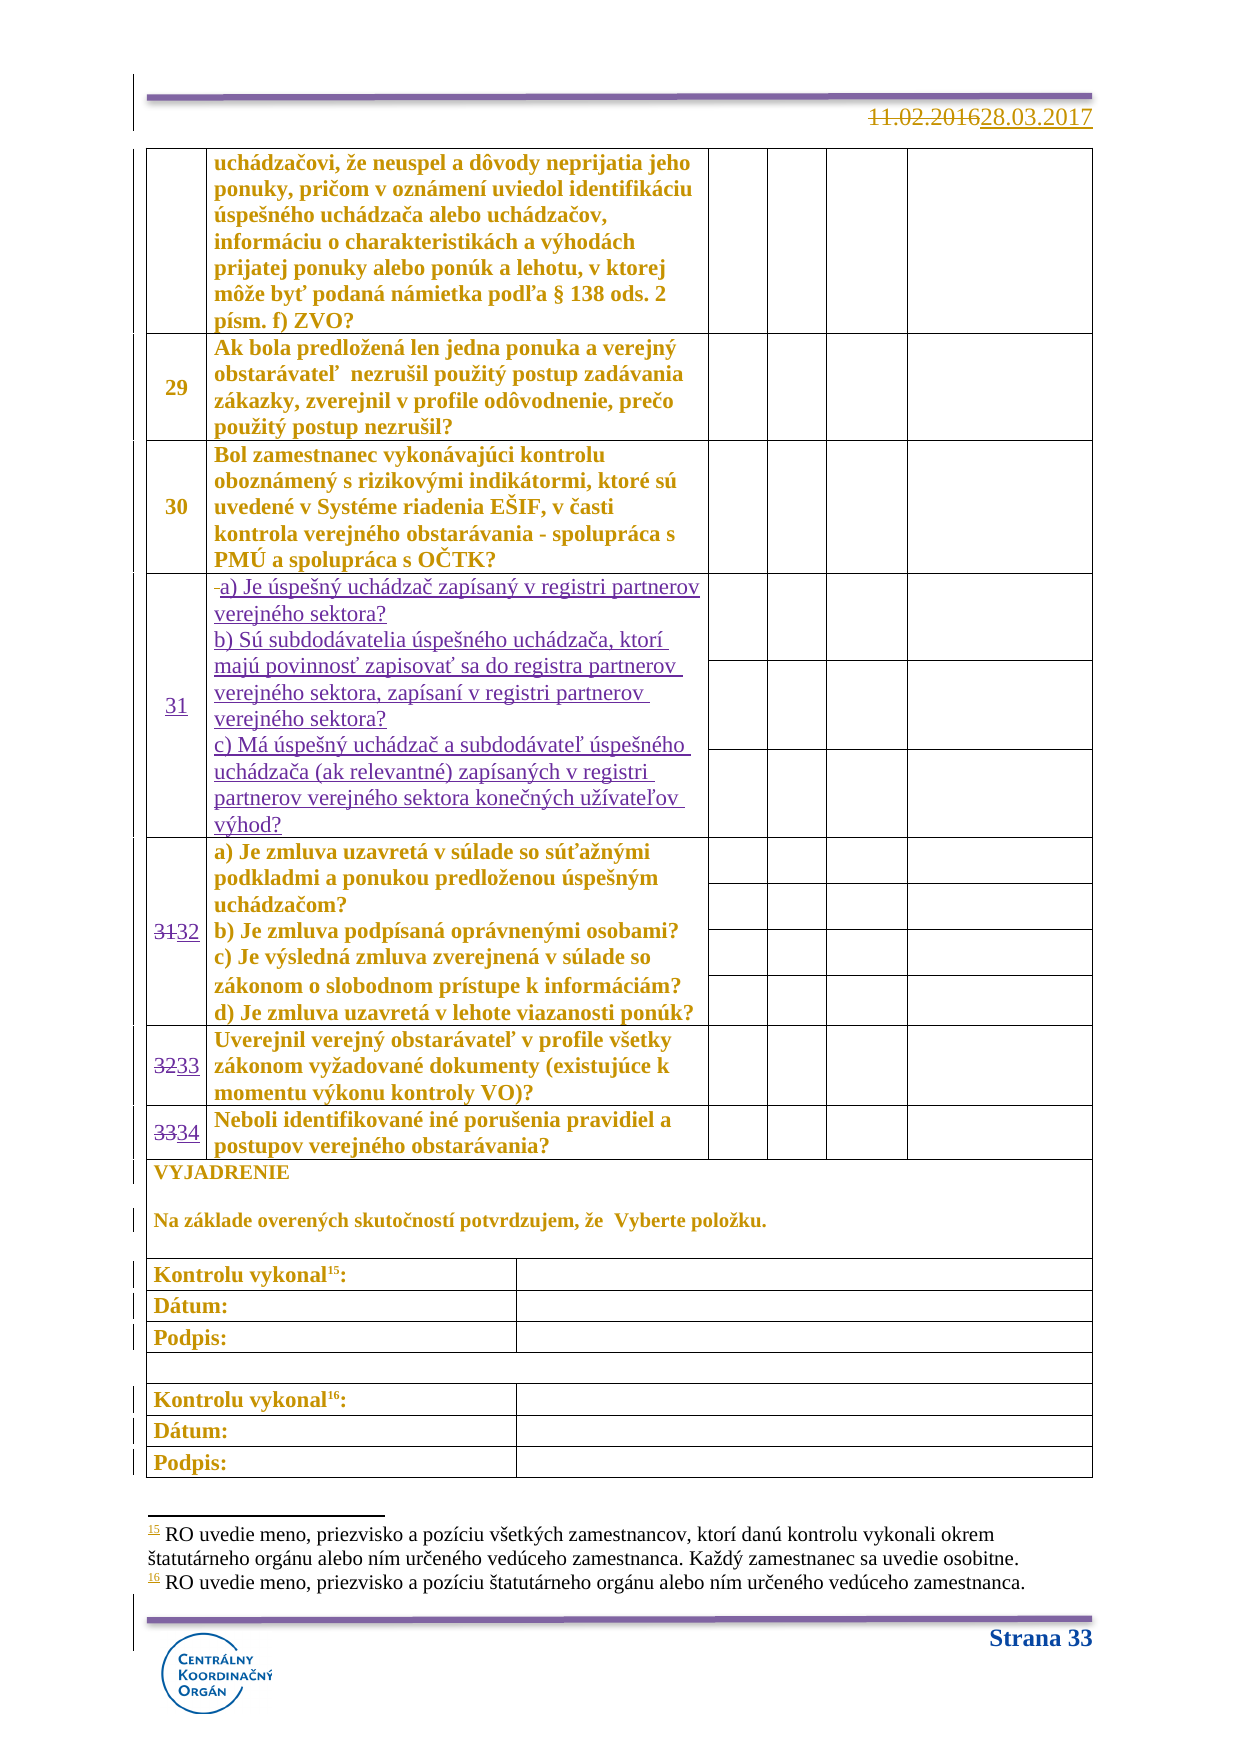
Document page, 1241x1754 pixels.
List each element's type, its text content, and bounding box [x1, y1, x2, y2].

table_cell [827, 750, 907, 837]
table_cell [517, 1384, 1092, 1414]
table_cell [517, 1322, 1092, 1352]
table_cell [908, 1106, 1092, 1159]
table_cell [709, 930, 767, 975]
table_cell [517, 1447, 1092, 1477]
table_cell [709, 750, 767, 837]
table_cell [908, 838, 1092, 883]
table_cell Kontrolu vykonal: [147, 1259, 516, 1289]
table_cell [908, 750, 1092, 837]
table_cell [908, 1026, 1092, 1105]
table_cell [147, 1353, 1092, 1383]
table_cell [827, 334, 907, 439]
table_cell [768, 149, 826, 333]
table_cell [908, 149, 1092, 333]
table_cell [768, 334, 826, 439]
table_cell [768, 884, 826, 929]
table_cell [768, 661, 826, 748]
table_cell [768, 441, 826, 572]
table_cell 30 [147, 441, 206, 572]
table_cell [827, 930, 907, 975]
table_cell 28 [147, 149, 206, 333]
table_cell [908, 976, 1092, 1025]
table_cell [908, 884, 1092, 929]
table_cell VYJADRENIE Na základe overených skutočností potvrdzujem, že [147, 1160, 1092, 1258]
table_cell [908, 334, 1092, 439]
table_cell [709, 838, 767, 883]
table_cell [908, 574, 1092, 660]
table_cell [768, 1106, 826, 1159]
table_cell [827, 884, 907, 929]
table_cell [147, 1026, 206, 1105]
table_cell [709, 334, 767, 439]
table_cell [827, 441, 907, 572]
table_cell [709, 884, 767, 929]
table_cell [147, 1106, 206, 1159]
table_cell [827, 661, 907, 748]
table_cell [768, 838, 826, 883]
table_cell [709, 441, 767, 572]
table_cell [827, 149, 907, 333]
table_cell [768, 750, 826, 837]
table_cell [827, 1106, 907, 1159]
picture [159, 1631, 272, 1713]
table_cell [908, 441, 1092, 572]
table_cell 29 [147, 334, 206, 439]
table_cell [908, 930, 1092, 975]
table_cell [768, 976, 826, 1025]
table_cell Ak bola predložená len jedna ponuka a verejný obstarávateľ nezrušil použitý postup zadávania zákazky, zverejnil v profile odôvodnenie, prečo použitý postup nezrušil? [207, 334, 708, 439]
table_cell [147, 838, 206, 1025]
table_cell [709, 661, 767, 748]
table_cell [147, 574, 206, 837]
table_cell [517, 1291, 1092, 1321]
table_cell [827, 838, 907, 883]
table_cell [827, 976, 907, 1025]
table_cell [709, 149, 767, 333]
table_cell [709, 976, 767, 1025]
table_cell Dátum: [147, 1291, 516, 1321]
table_cell Neboli identifikované iné porušenia pravidiel a postupov verejného obstarávania? [207, 1106, 708, 1159]
table_cell [908, 661, 1092, 748]
table_cell [517, 1259, 1092, 1289]
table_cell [207, 149, 708, 333]
table_cell [207, 574, 708, 837]
table_cell [768, 930, 826, 975]
table_cell Dátum: [147, 1416, 516, 1446]
table_cell [827, 1026, 907, 1105]
table_cell [517, 1416, 1092, 1446]
table_cell Uverejnil verejný obstarávateľ v profile všetky zákonom vyžadované dokumenty (existujúce k momentu výkonu kontroly VO)? [207, 1026, 708, 1105]
table_cell [768, 574, 826, 660]
table_cell [709, 574, 767, 660]
table_cell [827, 574, 907, 660]
table_cell Podpis: [147, 1322, 516, 1352]
table_cell Kontrolu vykonal: [147, 1384, 516, 1414]
table_cell [709, 1106, 767, 1159]
table_cell a) Je zmluva uzavretá v súlade so súťažnými podkladmi a ponukou predloženou úspešným uchádzačom? b) Je zmluva podpísaná oprávnenými osobami? c) Je výsledná zmluva zverejnená v súlade so zákonom o slobodnom prístupe k informáciám? d) Je zmluva uzavretá v lehote viazanosti ponúk? [207, 838, 708, 1025]
table_cell Podpis: [147, 1447, 516, 1477]
table_cell [768, 1026, 826, 1105]
table_cell Bol zamestnanec vykonávajúci kontrolu oboznámený s rizikovými indikátormi, ktoré sú uvedené v Systéme riadenia EŠIF, v časti kontrola verejného obstarávania - spolupráca s PMÚ a spolupráca s OČTK? [207, 441, 708, 572]
table_cell [709, 1026, 767, 1105]
